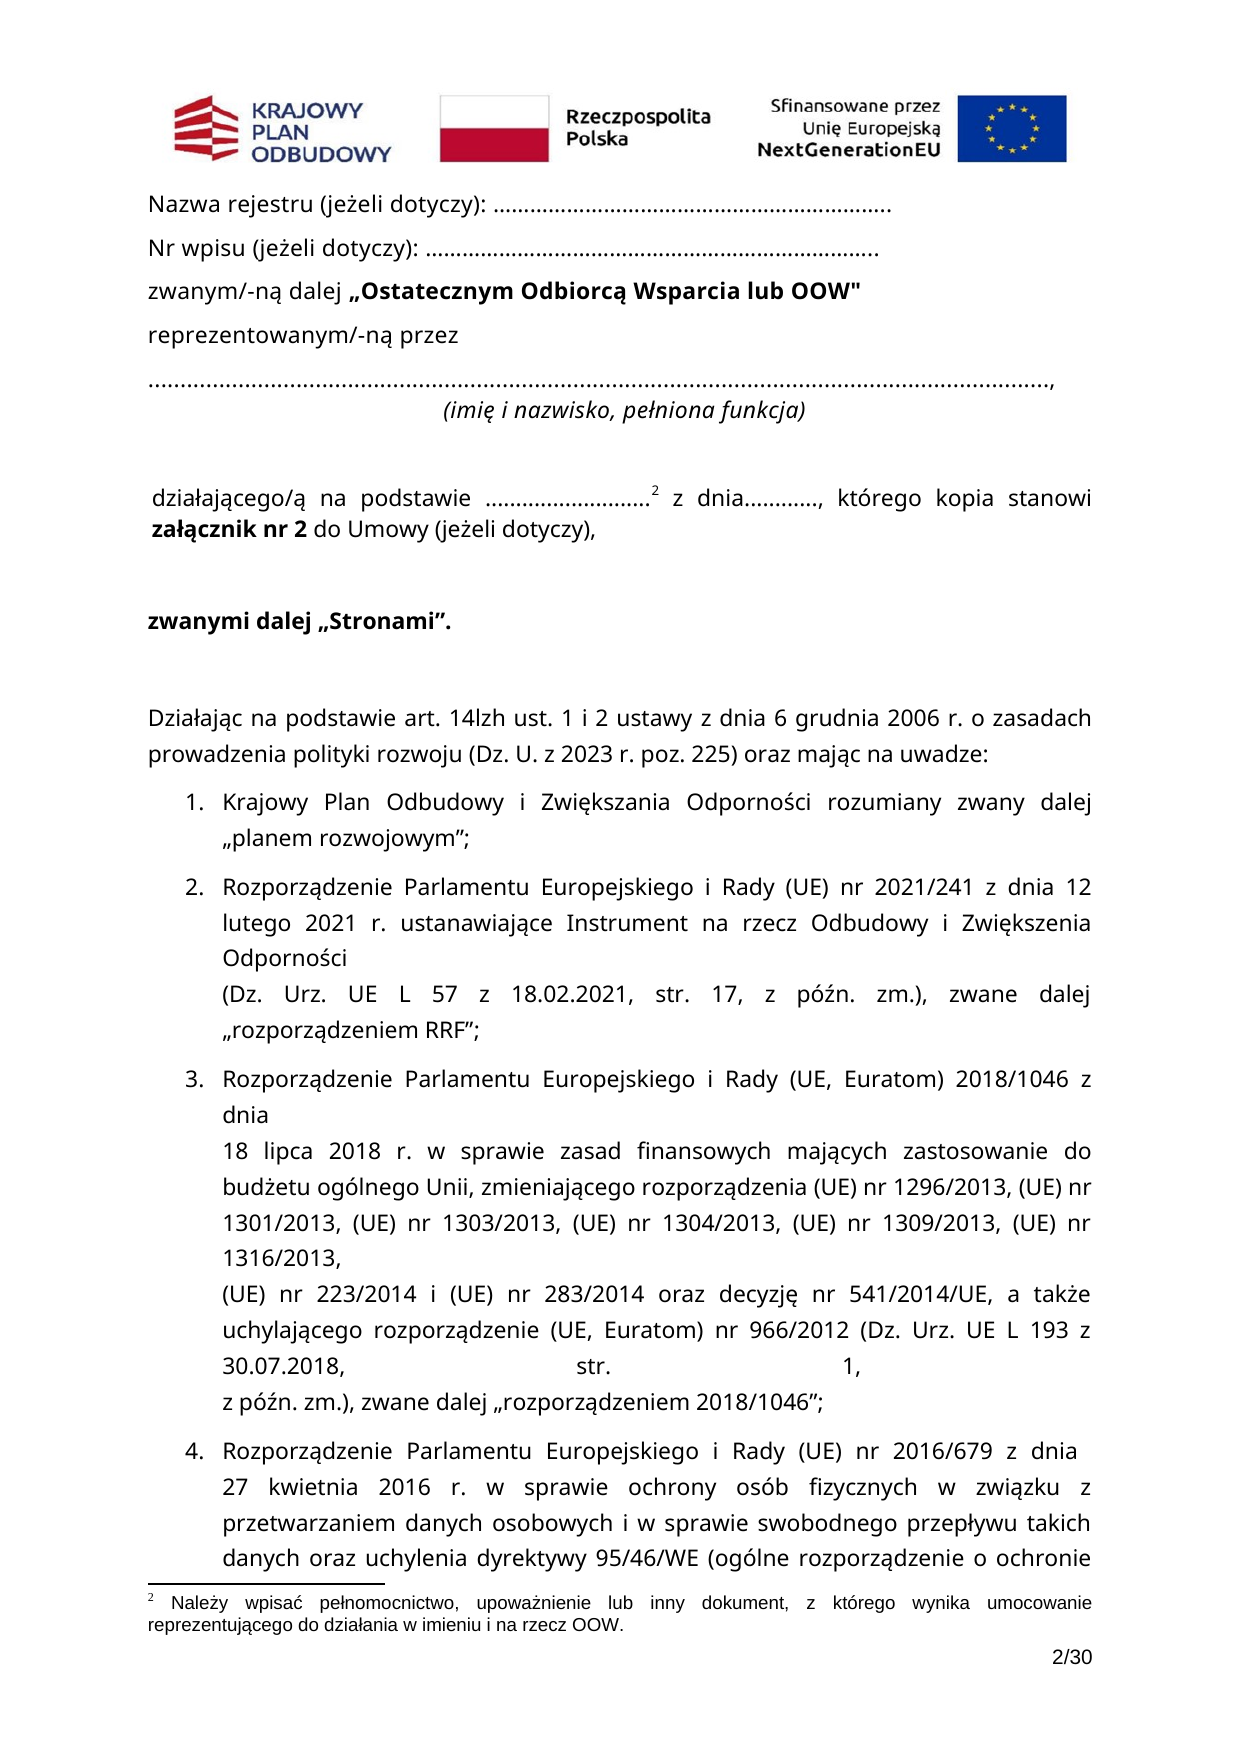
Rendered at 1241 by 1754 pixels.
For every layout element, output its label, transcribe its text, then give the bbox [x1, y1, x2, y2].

title zwanymi dalej „Stronami”. [148, 605, 1092, 636]
list Działając na podstawie art. 14lzh ust. 1 i 2 ustawy z dnia 6 grudnia 2006 r. o zasadach prowadzenia polityki rozwoju (Dz. U. z 2023 r. poz. 225) oraz mając na uwadze: [148, 702, 1092, 769]
text działającego/ą na podstawie ........................... z dnia............, którego kopia stanowi załącznik nr 2 do Umowy (jeżeli dotyczy), [152, 481, 1092, 544]
list Rozporządzenie Parlamentu Europejskiego i Rady (UE) nr 2021/241 z dnia 12 lutego 2021 r. ustanawiające Instrument na rzecz Odbudowy i Zwiększenia Odporności (Dz. Urz. UE L 57 z 18.02.2021, str. 17, z późn. zm.), zwane dalej „rozporządzeniem RRF”; [185, 871, 1092, 1046]
picture [147, 73, 1079, 188]
text reprezentowanym/-ną przez [148, 319, 1092, 350]
list Krajowy Plan Odbudowy i Zwiększania Odporności rozumiany zwany dalej „planem rozwojowym”; [185, 786, 1092, 853]
list Rozporządzenie Parlamentu Europejskiego i Rady (UE, Euratom) 2018/1046 z dnia 18 lipca 2018 r. w sprawie zasad finansowych mających zastosowanie do budżetu ogólnego Unii, zmieniającego rozporządzenia (UE) nr 1296/2013, (UE) nr 1301/2013, (UE) nr 1303/2013, (UE) nr 1304/2013, (UE) nr 1309/2013, (UE) nr 1316/2013, (UE) nr 223/2014 i (UE) nr 283/2014 oraz decyzję nr 541/2014/UE, a także uchylającego rozporządzenie (UE, Euratom) nr 966/2012 (Dz. Urz. UE L 193 z 30.07.2018, str. 1, z późn. zm.), zwane dalej „rozporządzeniem 2018/1046”; [185, 1063, 1092, 1417]
text Nr wpisu (jeżeli dotyczy): ……………………………………………………………….. [148, 231, 1092, 263]
text Nazwa rejestru (jeżeli dotyczy): ……………………………………………………….. [148, 188, 1092, 219]
text zwanym/-ną dalej „Ostatecznym Odbiorcą Wsparcia lub OOW" [148, 275, 1092, 306]
text ............................................................................................................................................, (imię i nazwisko, pełniona funkcja) [148, 363, 1092, 425]
